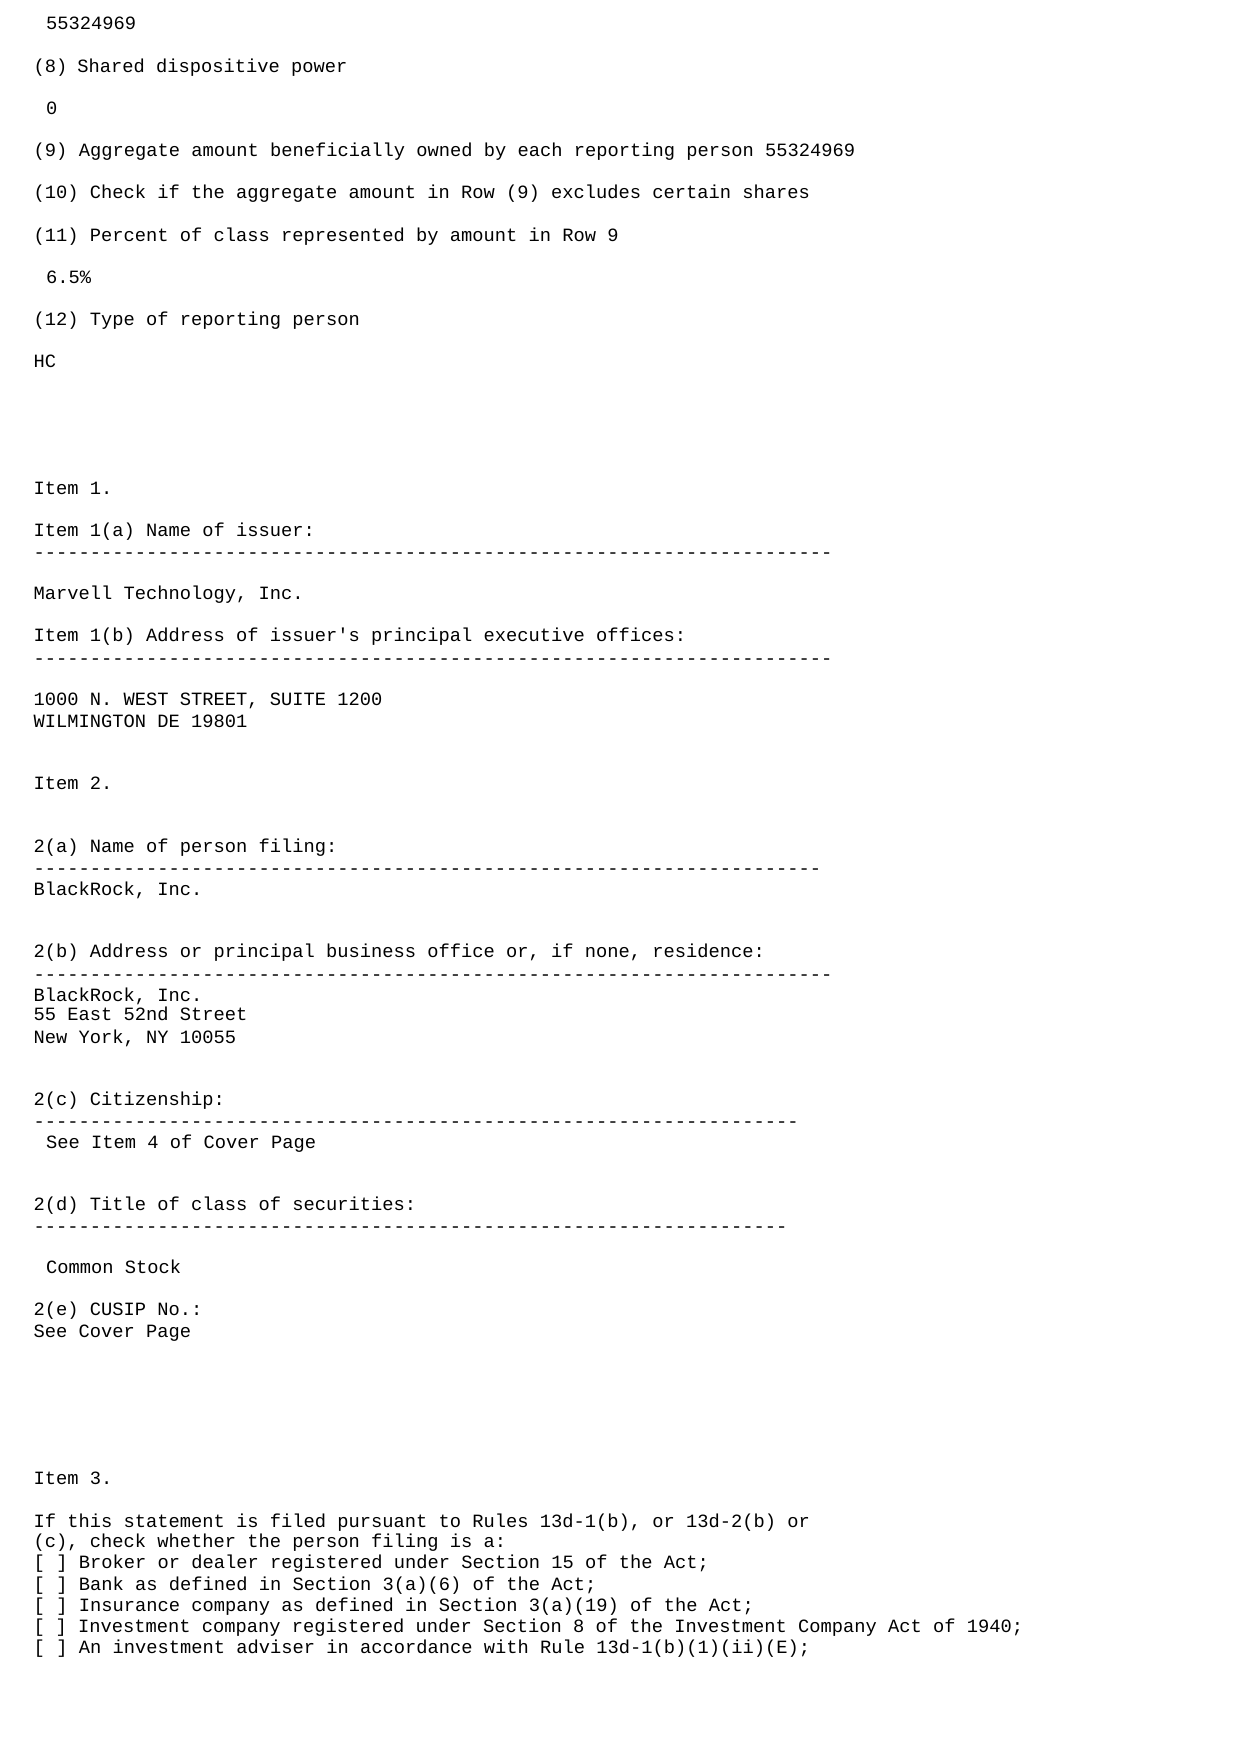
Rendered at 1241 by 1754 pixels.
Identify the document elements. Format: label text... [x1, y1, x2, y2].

text HC [33, 352, 1090, 373]
text 55324969 [46, 14, 1090, 35]
text 2(d) Title of class of securities: [33, 1194, 1090, 1216]
text -------------------------------------------------------------------- [33, 1111, 1090, 1131]
text 1000 N. WEST STREET, SUITE 1200 [33, 689, 1090, 711]
list Type of reporting person [33, 310, 1090, 331]
text 55 East 52nd Street [33, 1005, 1090, 1026]
list ] Bank as defined in Section 3(a)(6) of the Act; [33, 1574, 1090, 1595]
text Item 3. [33, 1468, 1090, 1490]
text See Cover Page [33, 1321, 1090, 1342]
text 2(b) Address or principal business office or, if none, residence: [33, 942, 1090, 963]
text 2(a) Name of person filing: [33, 837, 1090, 858]
text Item 1(b) Address of issuer's principal executive offices: [33, 626, 1090, 647]
text BlackRock, Inc. [33, 984, 1090, 1005]
text New York, NY 10055 [33, 1026, 1090, 1047]
text ----------------------------------------------------------------------- [33, 963, 1090, 984]
text 6.5% [46, 268, 1090, 289]
text ----------------------------------------------------------------------- [33, 542, 1090, 563]
list ] Insurance company as defined in Section 3(a)(19) of the Act; [33, 1595, 1090, 1616]
text Item 1(a) Name of issuer: [33, 521, 1090, 542]
text ----------------------------------------------------------------------- [33, 647, 1090, 668]
list ] Broker or dealer registered under Section 15 of the Act; [33, 1553, 1090, 1574]
text Item 1. [33, 479, 1090, 500]
text Common Stock [46, 1258, 1090, 1279]
list ] Investment company registered under Section 8 of the Investment Company Act of 1940; [33, 1616, 1090, 1637]
list Check if the aggregate amount in Row (9) excludes certain shares [33, 183, 1090, 204]
text Marvell Technology, Inc. [33, 584, 1090, 605]
text See Item 4 of Cover Page [46, 1131, 1090, 1152]
text BlackRock, Inc. [33, 879, 1090, 900]
list Shared dispositive power [33, 56, 1090, 78]
text ---------------------------------------------------------------------- [33, 858, 1090, 879]
text 2(e) CUSIP No.: [33, 1300, 1090, 1321]
text If this statement is filed pursuant to Rules 13d-1(b), or 13d-2(b) or (c), check whether the person filing is a: [33, 1511, 847, 1553]
list Aggregate amount beneficially owned by each reporting person 55324969 [33, 141, 1090, 162]
text WILMINGTON DE 19801 [33, 711, 1090, 731]
list ] An investment adviser in accordance with Rule 13d-1(b)(1)(ii)(E); [33, 1637, 1090, 1658]
text ------------------------------------------------------------------- [33, 1216, 1090, 1237]
text Item 2. [33, 773, 1090, 795]
text 0 [46, 98, 1090, 120]
list Percent of class represented by amount in Row 9 [33, 226, 1090, 247]
text 2(c) Citizenship: [33, 1089, 1090, 1111]
